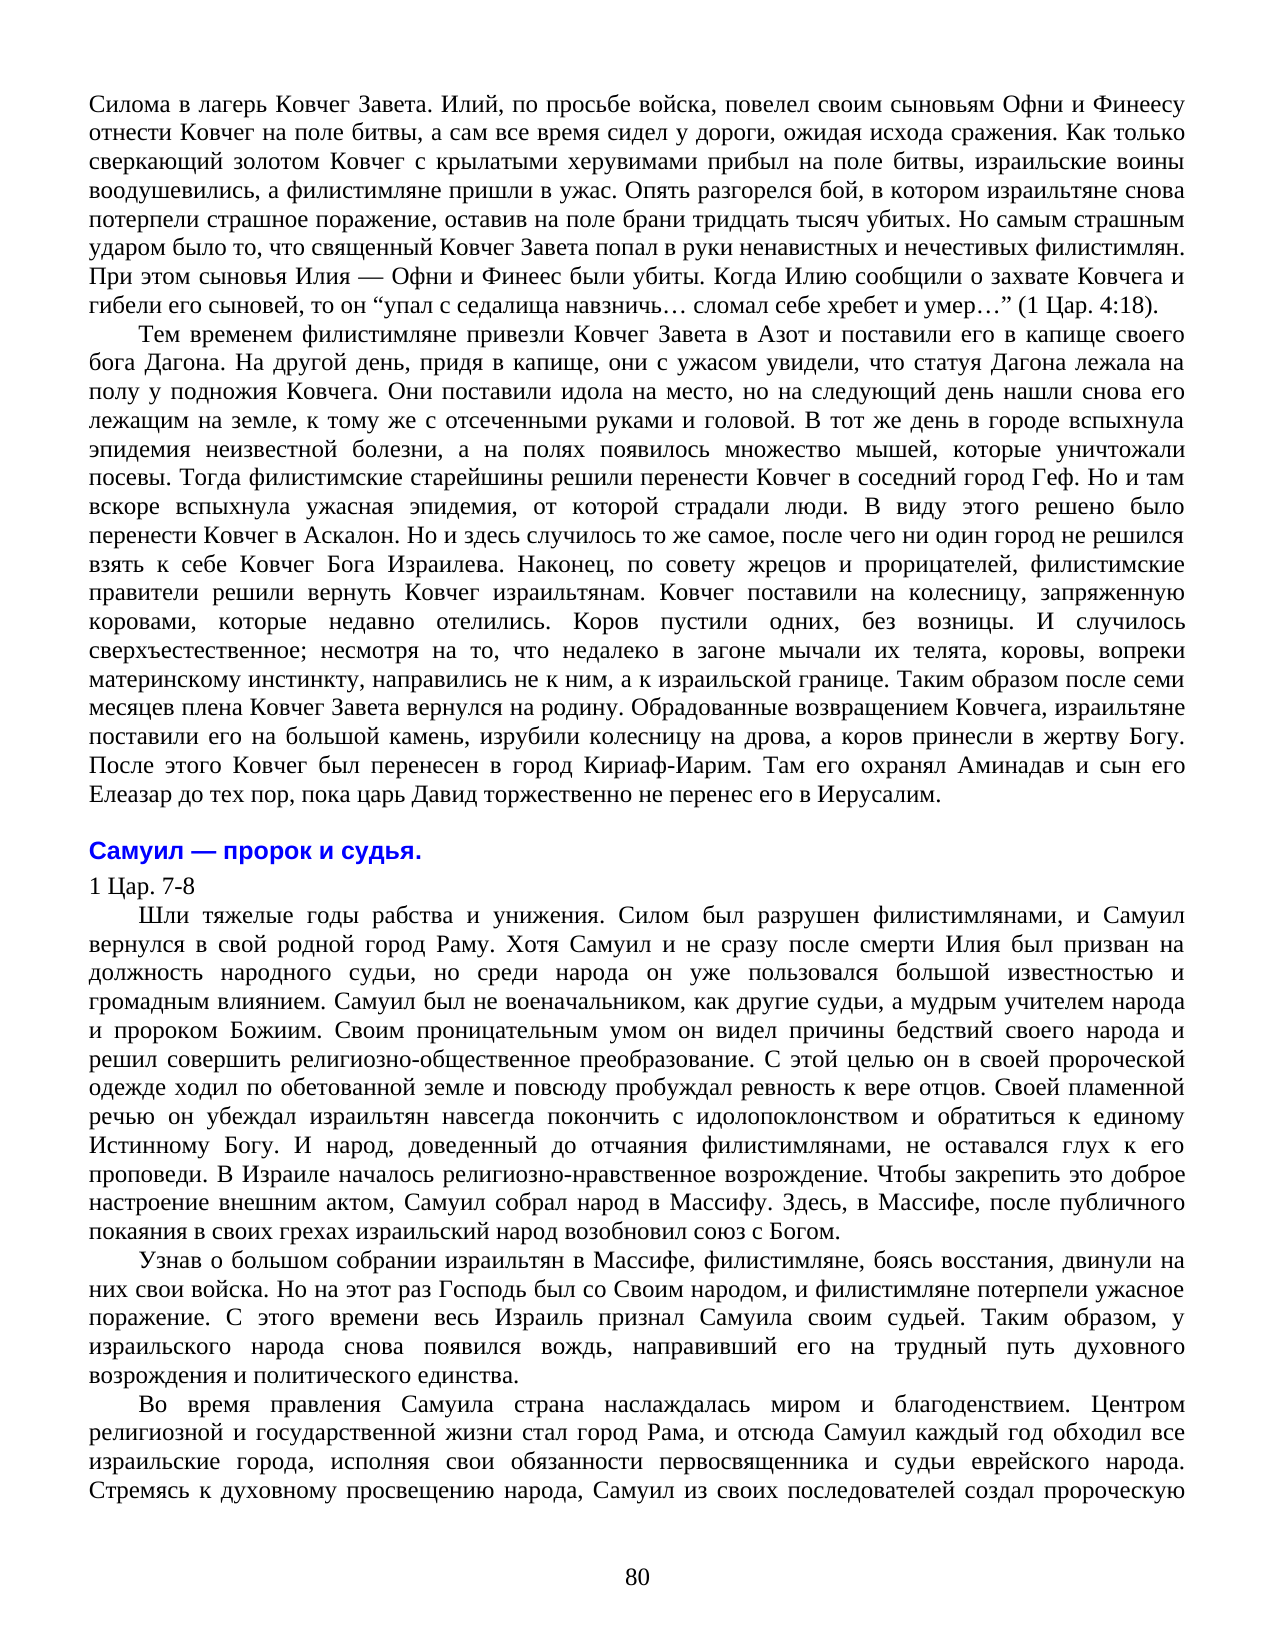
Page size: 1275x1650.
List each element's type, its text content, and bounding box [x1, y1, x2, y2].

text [89, 1389, 1186, 1504]
text Узнав о большом собрании израильтян в Массифе, филистимляне, боясь восстания, двинули на них свои войска. Но на этот раз Господь был со Своим народом, и филистимляне потерпели ужасное поражение. С этого времени весь Израиль признал Самуила своим судьей. Таким образом, у израильского народа снова появился вождь, направивший его на трудный путь духовного возрождения и политического единства. [89, 1245, 1186, 1389]
text Шли тяжелые годы рабства и унижения. Силом был разрушен филистимлянами, и Самуил вернулся в свой родной город Раму. Хотя Самуил и не сразу после смерти Илия был призван на должность народного судьи, но среди народа он уже пользовался большой известностью и громадным влиянием. Самуил был не военачальником, как другие судьи, а мудрым учителем народа и пророком Божиим. Своим проницательным умом он видел причины бедствий своего народа и решил совершить религиозно-общественное преобразование. С этой целью он в своей пророческой одежде ходил по обетованной земле и повсюду пробуждал ревность к вере отцов. Своей пламенной речью он убеждал израильтян навсегда покончить с идолопоклонством и обратиться к единому Истинному Богу. И народ, доведенный до отчаяния филистимлянами, не оставался глух к его проповеди. В Израиле началось религиозно-нравственное возрождение. Чтобы закрепить это доброе настроение внешним актом, Самуил собрал народ в Массифу. Здесь, в Массифе, после публичного покаяния в своих грехах израильский народ возобновил союз с Богом. [89, 900, 1186, 1245]
subtitle Самуил — пророк и судья. [89, 836, 1186, 865]
text Тем временем филистимляне привезли Ковчег Завета в Азот и поставили его в капище своего бога Дагона. На другой день, придя в капище, они с ужасом увидели, что статуя Дагона лежала на полу у подножия Ковчега. Они поставили идола на место, но на следующий день нашли снова его лежащим на земле, к тому же с отсеченными руками и головой. В тот же день в городе вспыхнула эпидемия неизвестной болезни, а на полях появилось множество мышей, которые уничтожали посевы. Тогда филистимские старейшины решили перенести Ковчег в соседний город Геф. Но и там вскоре вспыхнула ужасная эпидемия, от которой страдали люди. В виду этого решено было перенести Ковчег в Аскалон. Но и здесь случилось то же самое, после чего ни один город не решился взять к себе Ковчег Бога Израилева. Наконец, по совету жрецов и прорицателей, филистимские правители решили вернуть Ковчег израильтянам. Ковчег поставили на колесницу, запряженную коровами, которые недавно отелились. Коров пустили одних, без возницы. И случилось сверхъестественное; несмотря на то, что недалеко в загоне мычали их телята, коровы, вопреки материнскому инстинкту, направились не к ним, а к израильской границе. Таким образом после семи месяцев плена Ковчег Завета вернулся на родину. Обрадованные возвращением Ковчега, израильтяне поставили его на большой камень, изрубили колесницу на дрова, а коров принесли в жертву Богу. После этого Ковчег был перенесен в город Кириаф-Иарим. Там его охранял Аминадав и сын его Елеазар до тех пор, пока царь Давид торжественно не перенес его в Иерусалим. [89, 319, 1186, 807]
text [89, 89, 1186, 319]
text 1 Цар. 7-8 [89, 871, 1186, 900]
